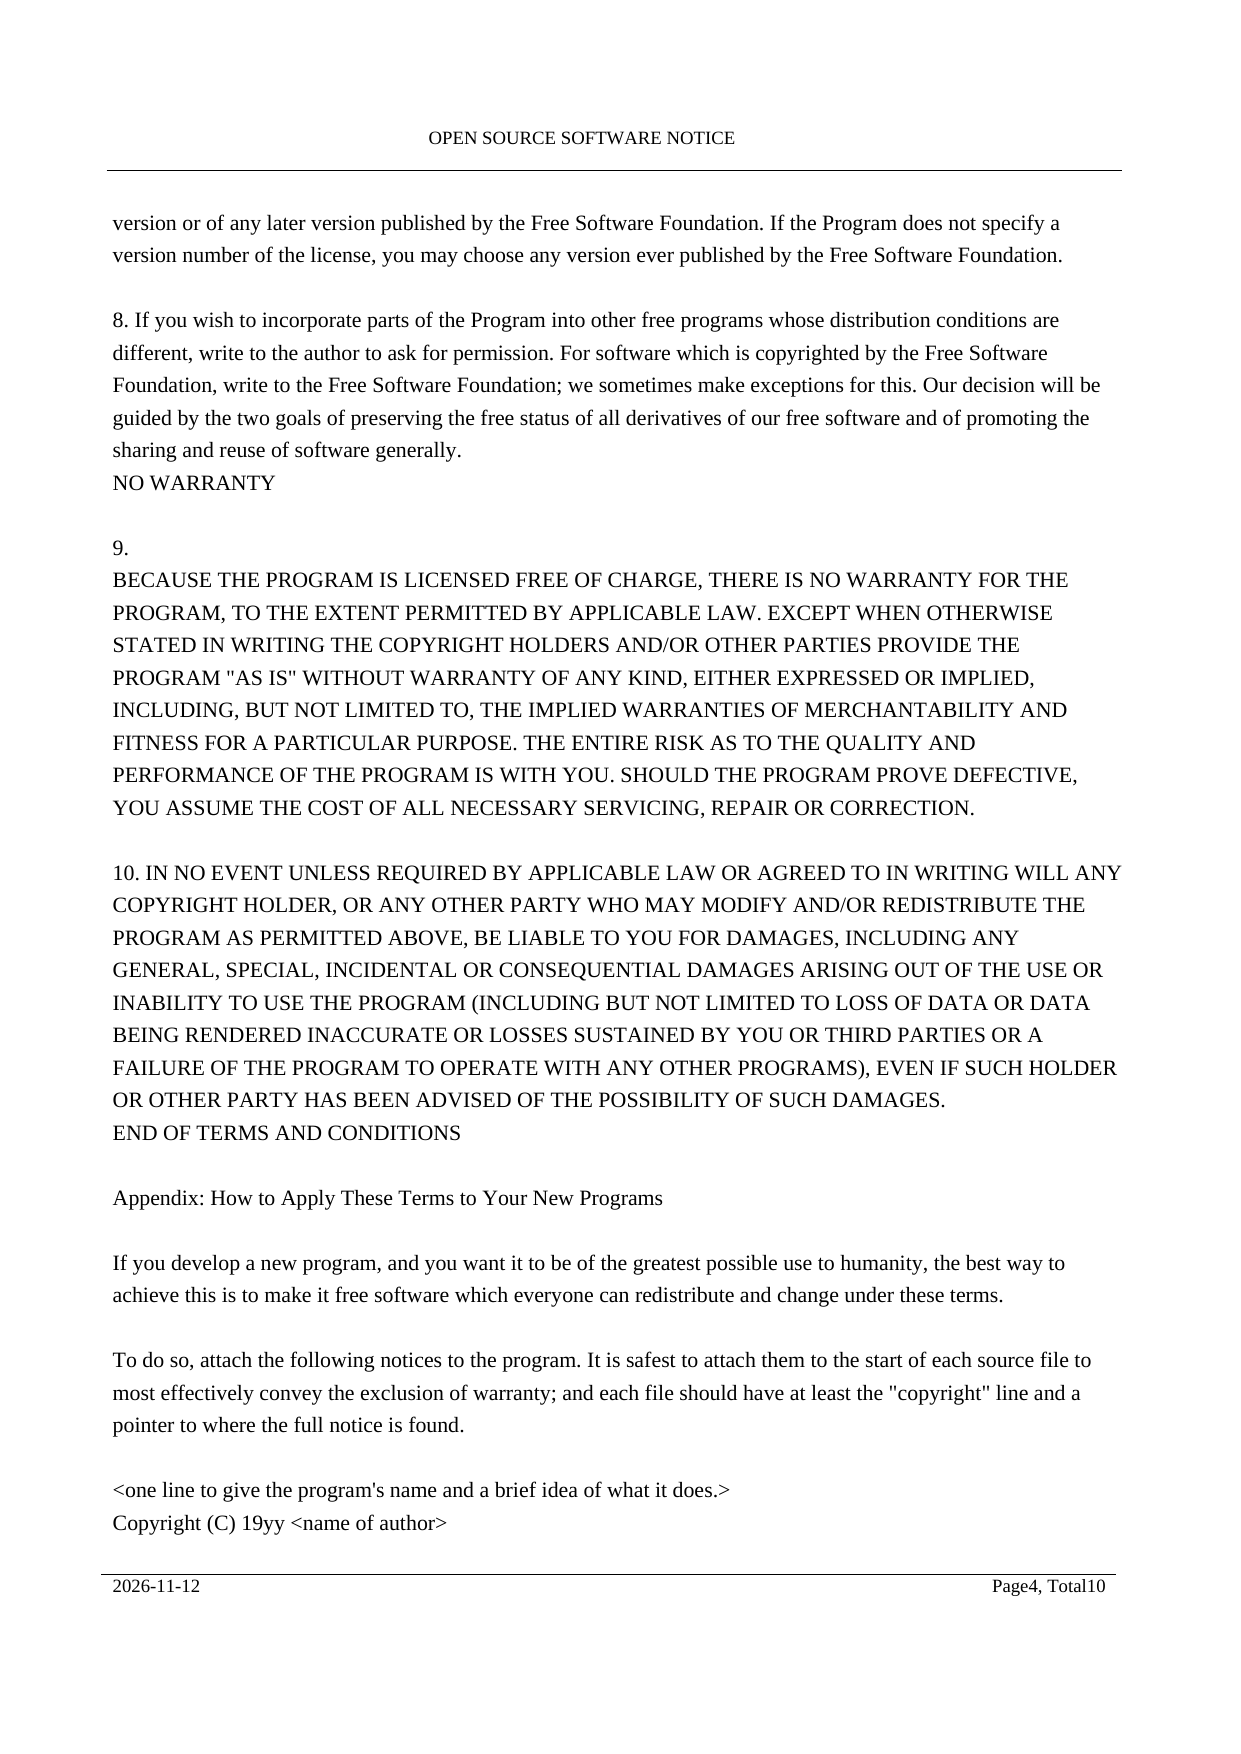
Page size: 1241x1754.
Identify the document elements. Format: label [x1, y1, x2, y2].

text [112, 206, 1128, 1539]
